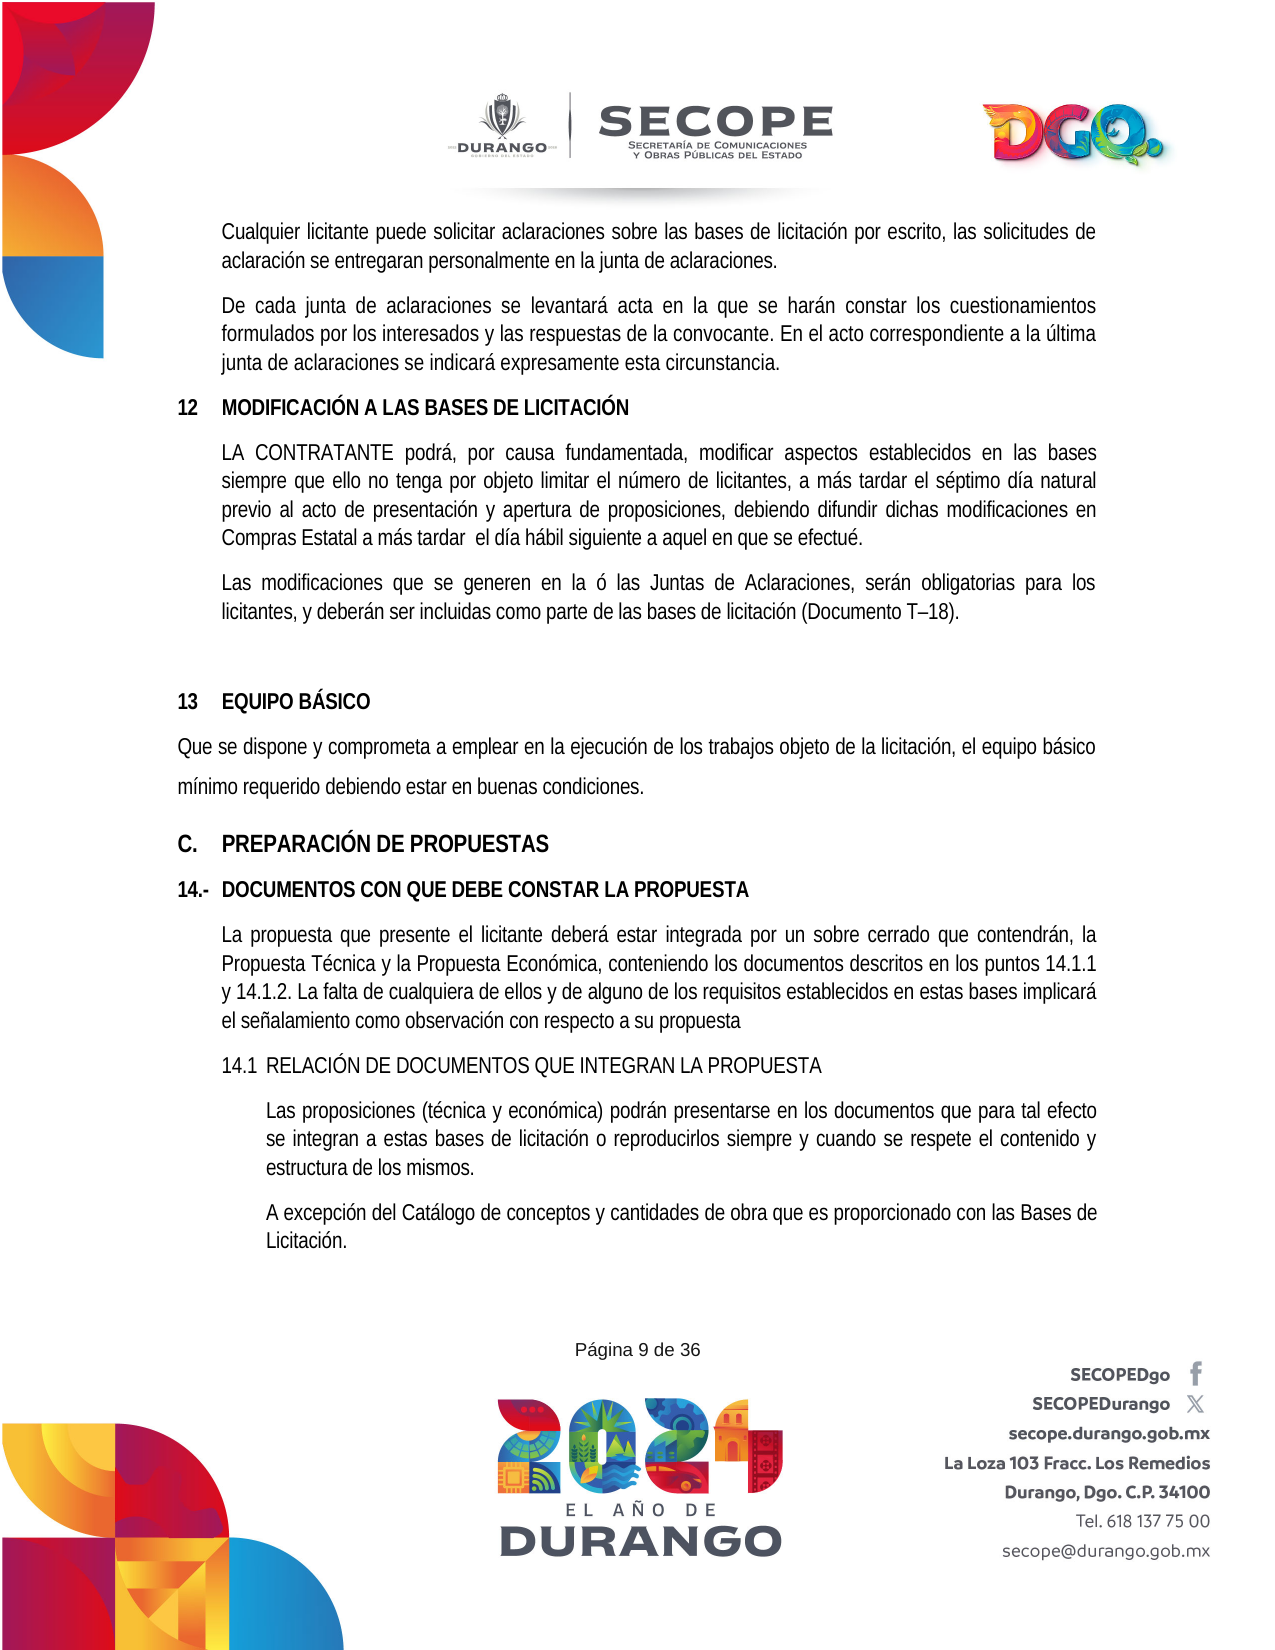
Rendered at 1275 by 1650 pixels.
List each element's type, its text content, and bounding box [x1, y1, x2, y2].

text Las proposiciones (técnica y económica) podrán presentarse en los documentos que para tal efecto se integran a estas bases de licitación o reproducirlos siempre y cuando se respete el contenido y estructura de los mismos. [266, 1097, 1098, 1180]
text LA CONTRATANTE podrá, por causa fundamentada, modificar aspectos establecidos en las bases siempre que ello no tenga por objeto limitar el número de licitantes, a más tardar el séptimo día natural previo al acto de presentación y apertura de proposiciones, debiendo difundir dichas modificaciones en Compras Estatal a más tardar el día hábil siguiente a aquel en que se efectué. [221, 439, 1098, 551]
text La propuesta que presente el licitante deberá estar integrada por un sobre cerrado que contendrán, la Propuesta Técnica y la Propuesta Económica, conteniendo los documentos descritos en los puntos 14.1.1 y 14.1.2. La falta de cualquiera de ellos y de alguno de los requisitos establecidos en estas bases implicará el señalamiento como observación con respecto a su propuesta [221, 921, 1098, 1033]
text Cualquier licitante puede solicitar aclaraciones sobre las bases de licitación por escrito, las solicitudes de aclaración se entregaran personalmente en la junta de aclaraciones. [221, 218, 1098, 273]
text 12 MODIFICACIÓN A LAS BASES DE LICITACIÓN [177, 394, 1098, 420]
text 14.1 RELACIÓN DE DOCUMENTOS QUE INTEGRAN LA PROPUESTA [221, 1052, 1098, 1078]
picture [2, 1, 1275, 1650]
text C. PREPARACIÓN DE PROPUESTAS [177, 829, 1098, 857]
text Que se dispone y comprometa a emplear en la ejecución de los trabajos objeto de la licitación, el equipo básico mínimo requerido debiendo estar en buenas condiciones. [177, 733, 1098, 799]
text A excepción del Catálogo de conceptos y cantidades de obra que es proporcionado con las Bases de Licitación. [266, 1199, 1098, 1254]
text De cada junta de aclaraciones se levantará acta en la que se harán constar los cuestionamientos formulados por los interesados y las respuestas de la convocante. En el acto correspondiente a la última junta de aclaraciones se indicará expresamente esta circunstancia. [221, 292, 1098, 375]
text Las modificaciones que se generen en la ó las Juntas de Aclaraciones, serán obligatorias para los licitantes, y deberán ser incluidas como parte de las bases de licitación (Documento T–18). [221, 569, 1098, 624]
text 13 EQUIPO BÁSICO [177, 688, 1098, 714]
text 14.- DOCUMENTOS CON QUE DEBE CONSTAR LA PROPUESTA [177, 876, 1098, 903]
